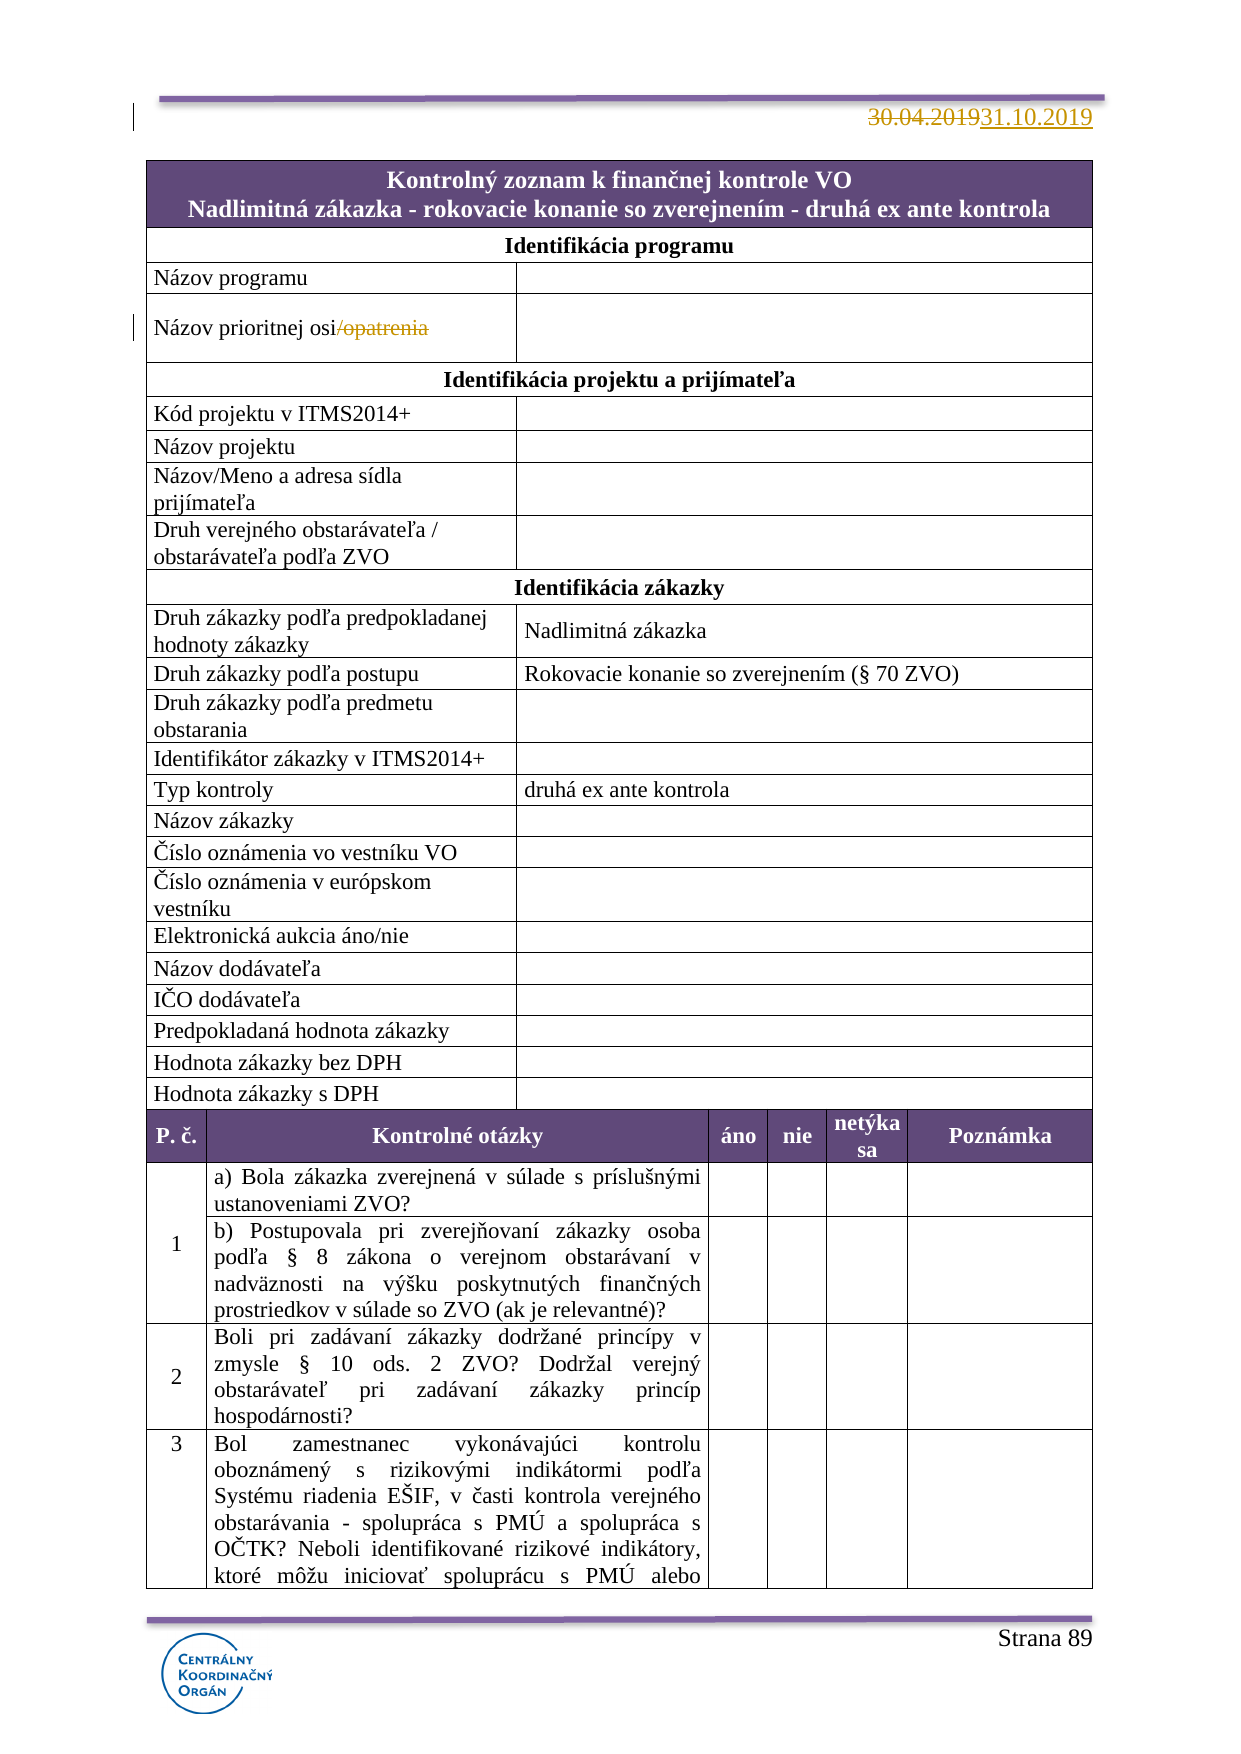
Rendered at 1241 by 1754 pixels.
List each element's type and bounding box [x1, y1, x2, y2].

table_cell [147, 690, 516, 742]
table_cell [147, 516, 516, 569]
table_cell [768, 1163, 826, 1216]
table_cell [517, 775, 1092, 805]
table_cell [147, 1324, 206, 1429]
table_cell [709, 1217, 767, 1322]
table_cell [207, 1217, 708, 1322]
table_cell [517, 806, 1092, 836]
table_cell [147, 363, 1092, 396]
picture [159, 1631, 272, 1713]
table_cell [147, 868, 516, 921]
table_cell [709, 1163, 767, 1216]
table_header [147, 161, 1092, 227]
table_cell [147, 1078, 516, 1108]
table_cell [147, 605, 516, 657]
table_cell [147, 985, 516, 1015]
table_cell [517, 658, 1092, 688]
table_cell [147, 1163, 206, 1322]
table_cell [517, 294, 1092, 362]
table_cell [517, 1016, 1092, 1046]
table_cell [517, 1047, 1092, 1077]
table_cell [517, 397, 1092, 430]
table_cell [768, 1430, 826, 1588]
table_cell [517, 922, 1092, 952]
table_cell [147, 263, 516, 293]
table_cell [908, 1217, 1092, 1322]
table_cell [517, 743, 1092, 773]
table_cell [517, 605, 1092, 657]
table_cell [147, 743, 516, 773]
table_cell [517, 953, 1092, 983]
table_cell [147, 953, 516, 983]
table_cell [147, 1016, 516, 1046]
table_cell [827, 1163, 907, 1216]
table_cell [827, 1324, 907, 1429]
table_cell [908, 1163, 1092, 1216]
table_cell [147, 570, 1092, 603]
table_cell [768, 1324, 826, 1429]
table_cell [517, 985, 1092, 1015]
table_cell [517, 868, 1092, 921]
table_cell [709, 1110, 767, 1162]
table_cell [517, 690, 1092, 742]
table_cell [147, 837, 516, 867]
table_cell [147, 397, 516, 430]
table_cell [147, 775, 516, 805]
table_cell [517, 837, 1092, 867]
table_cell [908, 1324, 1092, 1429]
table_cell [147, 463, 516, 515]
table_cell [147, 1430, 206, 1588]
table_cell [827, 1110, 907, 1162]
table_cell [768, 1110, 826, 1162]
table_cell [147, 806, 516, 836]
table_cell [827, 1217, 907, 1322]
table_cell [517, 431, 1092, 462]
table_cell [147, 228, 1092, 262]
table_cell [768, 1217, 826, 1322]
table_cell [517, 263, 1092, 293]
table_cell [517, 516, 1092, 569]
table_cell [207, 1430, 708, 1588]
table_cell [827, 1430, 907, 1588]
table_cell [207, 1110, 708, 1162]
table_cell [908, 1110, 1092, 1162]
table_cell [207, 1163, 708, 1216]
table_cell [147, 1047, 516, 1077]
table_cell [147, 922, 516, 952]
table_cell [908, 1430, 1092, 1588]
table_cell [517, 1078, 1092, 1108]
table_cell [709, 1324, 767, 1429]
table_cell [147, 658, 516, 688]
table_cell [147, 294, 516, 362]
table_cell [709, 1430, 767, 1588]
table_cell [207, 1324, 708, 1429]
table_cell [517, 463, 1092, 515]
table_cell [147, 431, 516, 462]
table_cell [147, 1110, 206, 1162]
